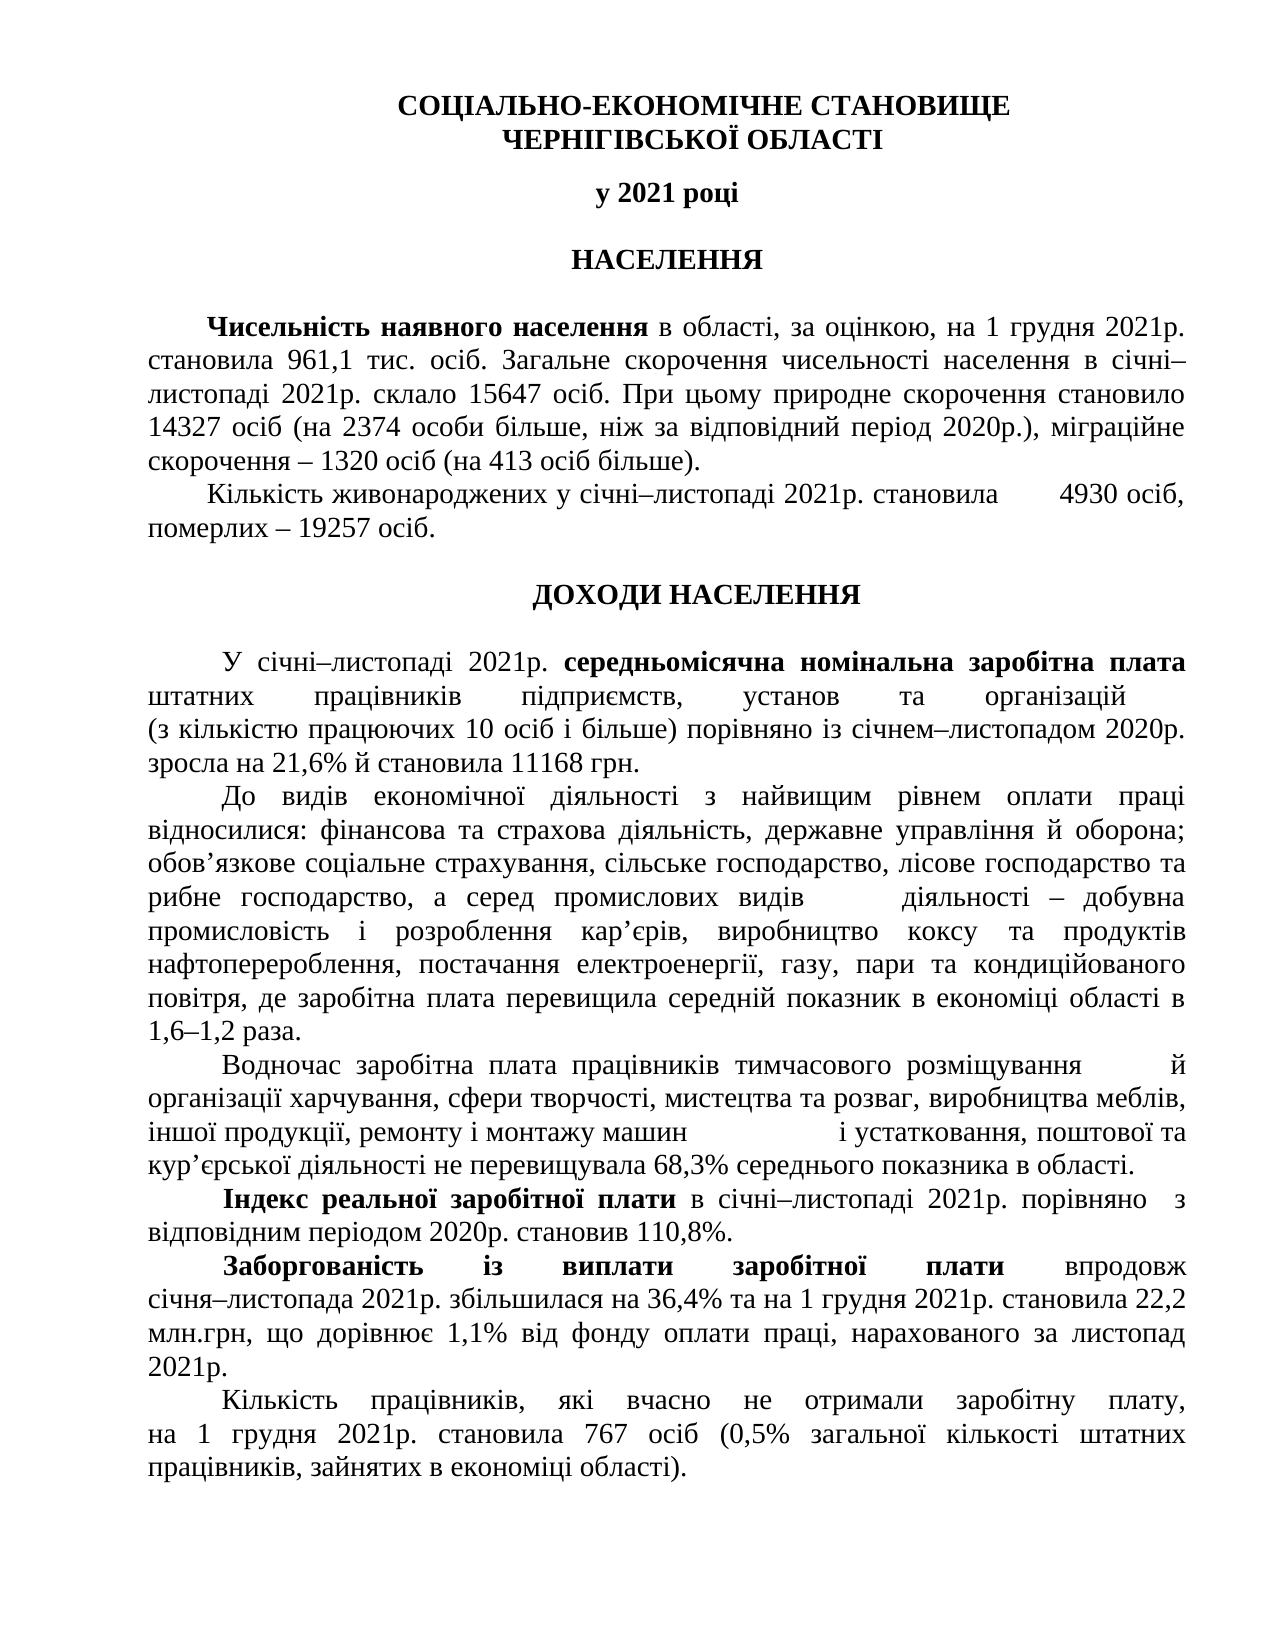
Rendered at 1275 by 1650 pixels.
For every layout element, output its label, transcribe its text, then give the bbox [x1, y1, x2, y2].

text Індекс реальної заробітної плати в січні–листопаді 2021р. порівняно з відповідним періодом 2020р. становив 110,8%. [148, 1181, 1186, 1248]
text НАСЕЛЕННЯ [148, 242, 1186, 275]
text ДОХОДИ НАСЕЛЕННЯ [148, 577, 1186, 611]
text У січні–листопаді 2021р. середньомісячна номінальна заробітна плата штатних працівників підприємств, установ та організацій (з кількістю працюючих 10 осіб і більше) порівняно із січнем–листопадом 2020р. зросла на 21,6% й становила 11168 грн. [148, 644, 1186, 778]
text Кількість працівників, які вчасно не отримали заробітну плату, на 1 грудня 2021р. становила 767 осіб (0,5% загальної кількості штатних працівників, зайнятих в економіці області). [148, 1382, 1186, 1483]
text Заборгованість із виплати заробітної плати впродовж січня–листопада 2021р. збільшилася на 36,4% та на 1 грудня 2021р. становила 22,2 млн.грн, що дорівнює 1,1% від фонду оплати праці, нарахованого за листопад 2021р. [148, 1248, 1186, 1382]
text ЧЕРНІГІВСЬКОЇ ОБЛАСТІ [148, 122, 1186, 156]
text До видів економічної діяльності з найвищим рівнем оплати праці відносилися: фінансова та страхова діяльність, державне управління й оборона; обов’язкове соціальне страхування, сільське господарство, лісове господарство та рибне господарство, а серед промислових видів діяльності – добувна промисловість і розроблення кар’єрів, виробництво коксу та продуктів нафтоперероблення, постачання електроенергії, газу, пари та кондиційованого повітря, де заробітна плата перевищила середній показник в економіці області в 1,6–1,2 раза. [148, 778, 1186, 1047]
text Кількість живонароджених у січні–листопаді 2021р. становила 4930 осіб, померлих – 19257 осіб. [148, 477, 1186, 544]
text у 2021 році [148, 175, 1186, 208]
text Водночас заробітна плата працівників тимчасового розміщування й організації харчування, сфери творчості, мистецтва та розваг, виробництва меблів, іншої продукції, ремонту і монтажу машин і устатковання, поштової та кур’єрської діяльності не перевищувала 68,3% середнього показника в області. [148, 1047, 1186, 1181]
text СОЦІАЛЬНО-ЕКОНОМІЧНЕ СТАНОВИЩЕ [148, 88, 1186, 122]
text Чисельність наявного населення в області, за оцінкою, на 1 грудня 2021р. становила 961,1 тис. осіб. Загальне скорочення чисельності населення в січні–листопаді 2021р. склало 15647 осіб. При цьому природне скорочення становило 14327 осіб (на 2374 особи більше, ніж за відповідний період 2020р.), міграційне скорочення – 1320 осіб (на 413 осіб більше). [148, 309, 1186, 477]
